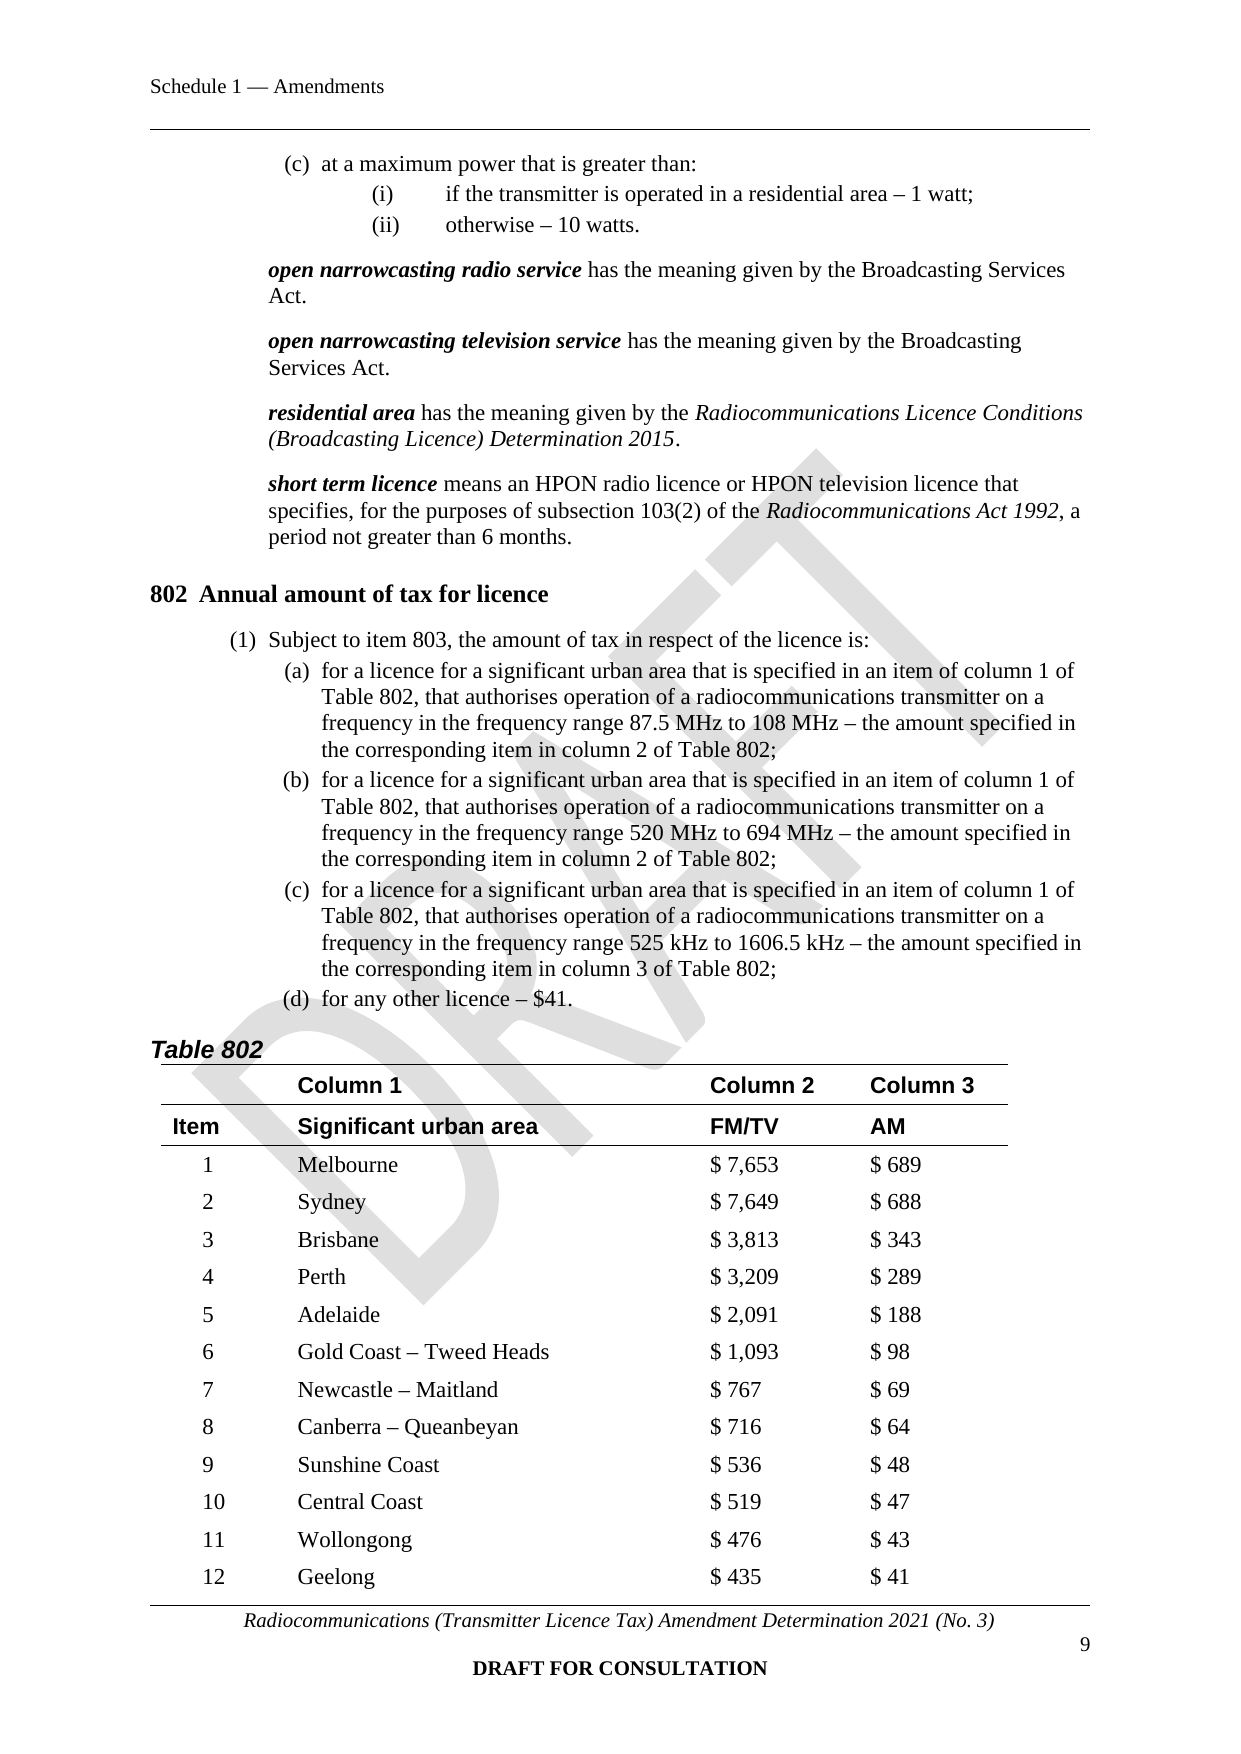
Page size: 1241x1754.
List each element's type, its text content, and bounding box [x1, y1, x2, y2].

text Table 802 [150, 1035, 1090, 1063]
table_cell 8 [161, 1408, 286, 1446]
table_cell 10 [161, 1483, 286, 1521]
table_cell $ 3,209 [699, 1258, 859, 1296]
text open narrowcasting radio service has the meaning given by the Broadcasting Services Act. [268, 256, 1090, 309]
text (ii) otherwise – 10 watts. [372, 211, 1090, 237]
table_cell Gold Coast – Tweed Heads [286, 1333, 699, 1371]
table_header Column 3 [859, 1065, 1008, 1104]
text short term licence means an HPON radio licence or HPON television licence that specifies, for the purposes of subsection 103(2) of the Radiocommunications Act 1992, a period not greater than 6 months. [268, 471, 1090, 549]
table_header Column 1 [286, 1065, 699, 1104]
table_cell $ 689 [859, 1146, 1008, 1183]
text (b) for a licence for a significant urban area that is specified in an item of column 1 of Table 802, that authorises operation of a radiocommunications transmitter on a frequency in the frequency range 520 MHz to 694 MHz – the amount specified in the corresponding item in column 2 of Table 802; [150, 766, 1090, 872]
table_cell Melbourne [286, 1146, 699, 1183]
table_cell $ 48 [859, 1446, 1008, 1483]
table_cell $ 536 [699, 1446, 859, 1483]
table_cell $ 716 [699, 1408, 859, 1446]
text 802 Annual amount of tax for licence [150, 579, 1090, 607]
table_cell Sunshine Coast [286, 1446, 699, 1483]
table_header [161, 1065, 286, 1104]
table_cell Newcastle – Maitland [286, 1371, 699, 1408]
text (i) if the transmitter is operated in a residential area – 1 watt; [372, 181, 1090, 207]
table_cell 5 [161, 1296, 286, 1333]
table_cell $ 188 [859, 1296, 1008, 1333]
table_cell Item [161, 1105, 286, 1145]
table_cell FM/TV [699, 1105, 859, 1145]
table_cell $ 476 [699, 1521, 859, 1558]
table_cell $ 688 [859, 1183, 1008, 1221]
table_cell $ 41 [859, 1558, 1008, 1596]
text open narrowcasting television service has the meaning given by the Broadcasting Services Act. [268, 328, 1090, 380]
text (d) for any other licence – $41. [150, 986, 1090, 1012]
table_cell 1 [161, 1146, 286, 1183]
table_cell Geelong [286, 1558, 699, 1596]
table_cell Brisbane [286, 1221, 699, 1258]
table_cell $ 519 [699, 1483, 859, 1521]
table_cell Sydney [286, 1183, 699, 1221]
table_cell $ 64 [859, 1408, 1008, 1446]
table_cell 3 [161, 1221, 286, 1258]
table_cell $ 98 [859, 1333, 1008, 1371]
table_cell Wollongong [286, 1521, 699, 1558]
table_cell 11 [161, 1521, 286, 1558]
table_cell Central Coast [286, 1483, 699, 1521]
text (a) for a licence for a significant urban area that is specified in an item of column 1 of Table 802, that authorises operation of a radiocommunications transmitter on a frequency in the frequency range 87.5 MHz to 108 MHz – the amount specified in the corresponding item in column 2 of Table 802; [150, 657, 1090, 762]
table_cell $ 343 [859, 1221, 1008, 1258]
table_header Column 2 [699, 1065, 859, 1104]
table_cell $ 435 [699, 1558, 859, 1596]
table_cell $ 3,813 [699, 1221, 859, 1258]
table_cell $ 767 [699, 1371, 859, 1408]
table_cell Significant urban area [286, 1105, 699, 1145]
text (c) at a maximum power that is greater than: [150, 150, 1090, 176]
table_cell $ 47 [859, 1483, 1008, 1521]
table_cell 6 [161, 1333, 286, 1371]
table_cell 9 [161, 1446, 286, 1483]
table_cell $ 2,091 [699, 1296, 859, 1333]
table_cell Adelaide [286, 1296, 699, 1333]
table_cell 7 [161, 1371, 286, 1408]
table_cell $ 43 [859, 1521, 1008, 1558]
table_cell Perth [286, 1258, 699, 1296]
table_cell $ 1,093 [699, 1333, 859, 1371]
table_cell Canberra – Queanbeyan [286, 1408, 699, 1446]
text residential area has the meaning given by the Radiocommunications Licence Conditions (Broadcasting Licence) Determination 2015. [268, 399, 1090, 452]
table_cell 12 [161, 1558, 286, 1596]
table_cell $ 289 [859, 1258, 1008, 1296]
table_cell AM [859, 1105, 1008, 1145]
text (1) Subject to item 803, the amount of tax in respect of the licence is: [150, 626, 1090, 653]
table_cell $ 69 [859, 1371, 1008, 1408]
table_cell $ 7,653 [699, 1146, 859, 1183]
table_cell $ 7,649 [699, 1183, 859, 1221]
table_cell 4 [161, 1258, 286, 1296]
text (c) for a licence for a significant urban area that is specified in an item of column 1 of Table 802, that authorises operation of a radiocommunications transmitter on a frequency in the frequency range 525 kHz to 1606.5 kHz – the amount specified in the corresponding item in column 3 of Table 802; [150, 876, 1090, 981]
table_cell 2 [161, 1183, 286, 1221]
